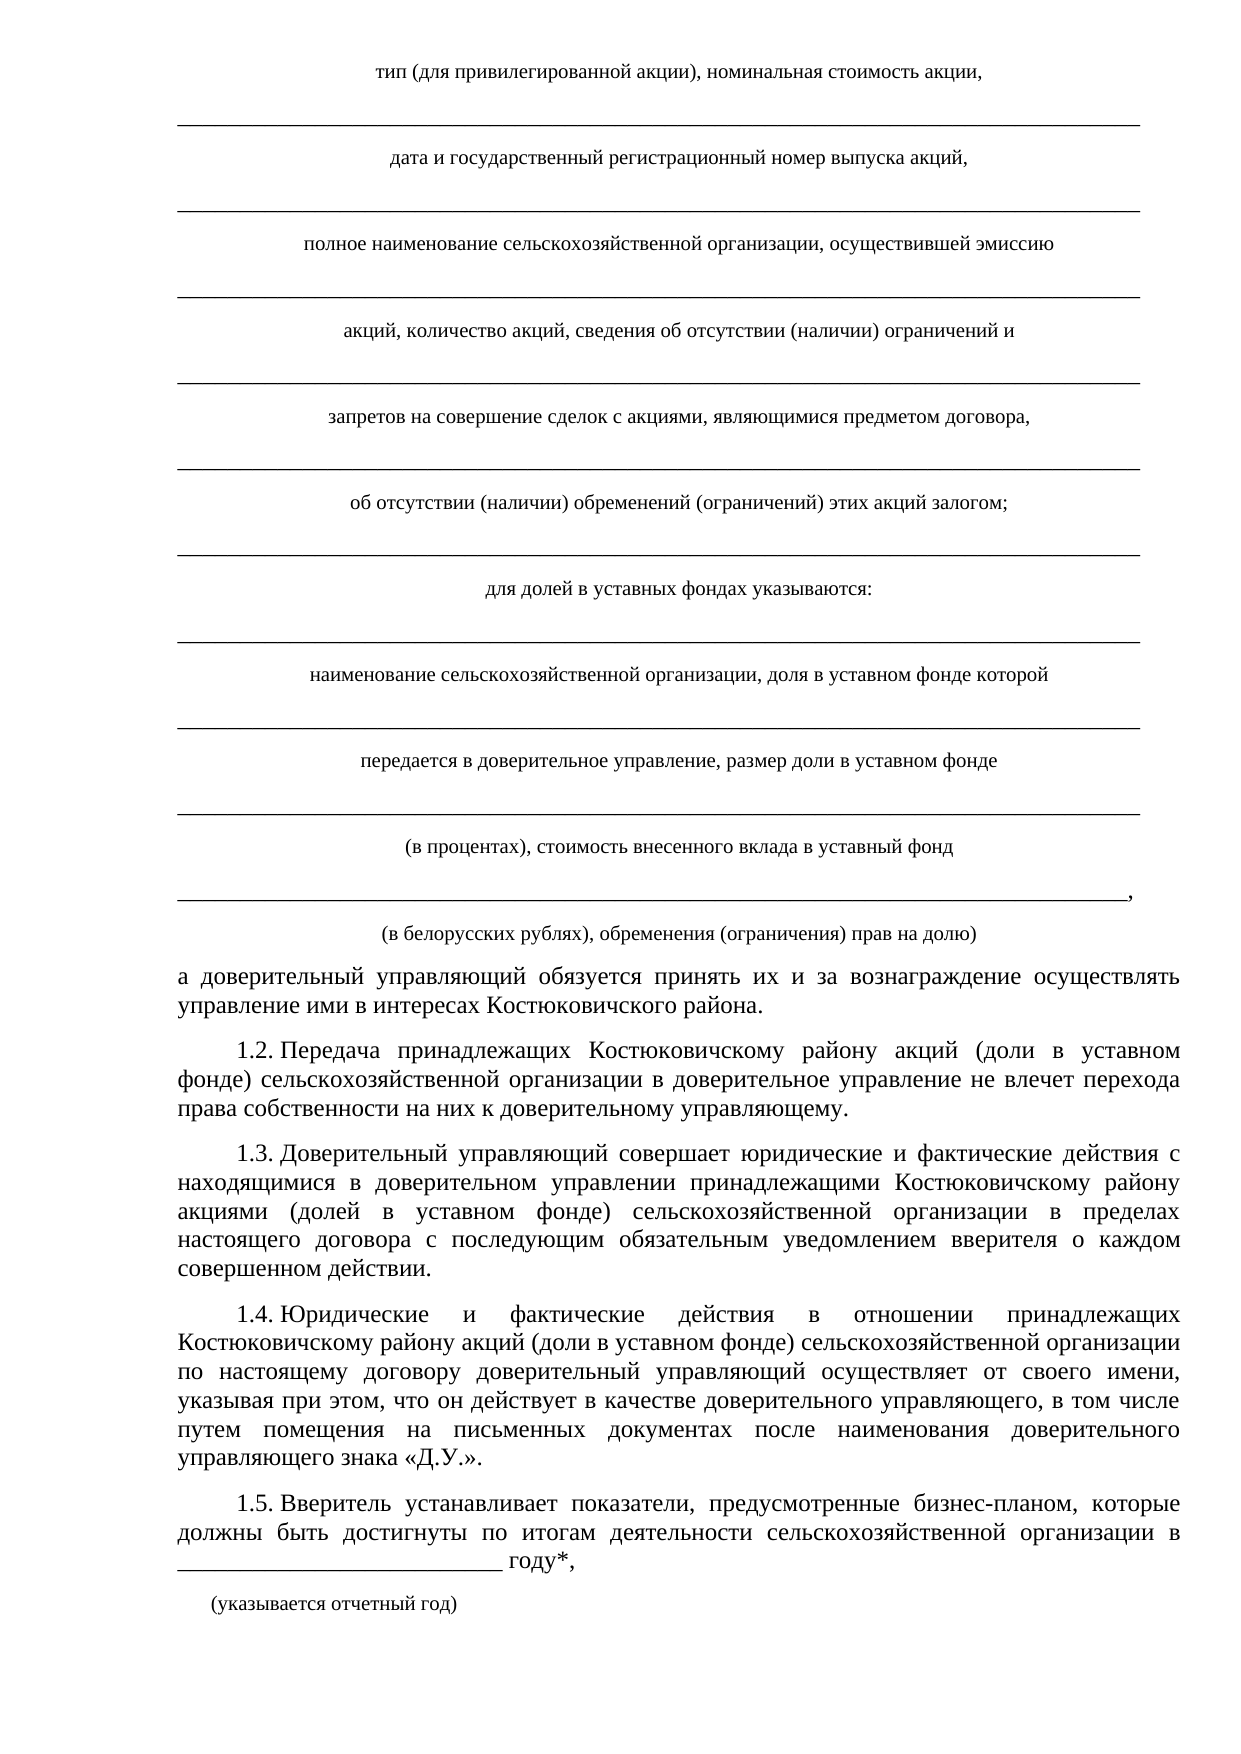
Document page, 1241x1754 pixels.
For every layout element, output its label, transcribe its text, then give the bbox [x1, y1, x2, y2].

text 1.2. Передача принадлежащих Костюковичскому району акций (доли в уставном фонде) сельскохозяйственной организации в доверительное управление не влечет перехода права собственности на них к доверительному управляющему. [177, 1035, 1181, 1122]
text акций, количество акций, сведения об отсутствии (наличии) ограничений и [177, 317, 1181, 342]
text полное наименование сельскохозяйственной организации, осуществившей эмиссию [177, 231, 1181, 255]
text дата и государственный регистрационный номер выпуска акций, [177, 145, 1181, 169]
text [177, 100, 1181, 128]
text _____________________________________________________________________________ [177, 531, 1181, 559]
text (в белорусских рублях), обременения (ограничения) прав на долю) [177, 921, 1181, 944]
text наименование сельскохозяйственной организации, доля в уставном фонде которой [177, 662, 1181, 686]
text (указывается отчетный год) [211, 1591, 1181, 1615]
text _____________________________________________________________________________ [177, 444, 1181, 473]
text 1.5. Вверитель устанавливает показатели, предусмотренные бизнес-планом, которые должны быть достигнуты по итогам деятельности сельскохозяйственной организации в __________________________ году*, [177, 1488, 1181, 1574]
text 1.4. Юридические и фактические действия в отношении принадлежащих Костюковичскому району акций (доли в уставном фонде) сельскохозяйственной организации по настоящему договору доверительный управляющий осуществляет от своего имени, указывая при этом, что он действует в качестве доверительного управляющего, в том числе путем помещения на письменных документах после наименования доверительного управляющего знака «Д.У.». [177, 1299, 1181, 1471]
text _____________________________________________________________________________ [177, 617, 1181, 645]
text _____________________________________________________________________________ [177, 272, 1181, 301]
text (в процентах), стоимость внесенного вклада в уставный фонд [177, 834, 1181, 858]
text ____________________________________________________________________________, [177, 875, 1181, 904]
text а доверительный управляющий обязуется принять их и за вознаграждение осуществлять управление ими в интересах Костюковичского района. [177, 961, 1181, 1019]
text 1.3. Доверительный управляющий совершает юридические и фактические действия с находящимися в доверительном управлении принадлежащими Костюковичскому району акциями (долей в уставном фонде) сельскохозяйственной организации в пределах настоящего договора с последующим обязательным уведомлением вверителя о каждом совершенном действии. [177, 1138, 1181, 1282]
text тип (для привилегированной акции), номинальная стоимость акции, [177, 59, 1181, 83]
text передается в доверительное управление, размер доли в уставном фонде [177, 748, 1181, 772]
text об отсутствии (наличии) обременений (ограничений) этих акций залогом; [177, 490, 1181, 514]
text запретов на совершение сделок с акциями, являющимися предметом договора, [177, 404, 1181, 428]
text _____________________________________________________________________________ [177, 703, 1181, 732]
text _____________________________________________________________________________ [177, 789, 1181, 818]
text _____________________________________________________________________________ [177, 358, 1181, 387]
text для долей в уставных фондах указываются: [177, 576, 1181, 600]
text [177, 186, 1181, 215]
